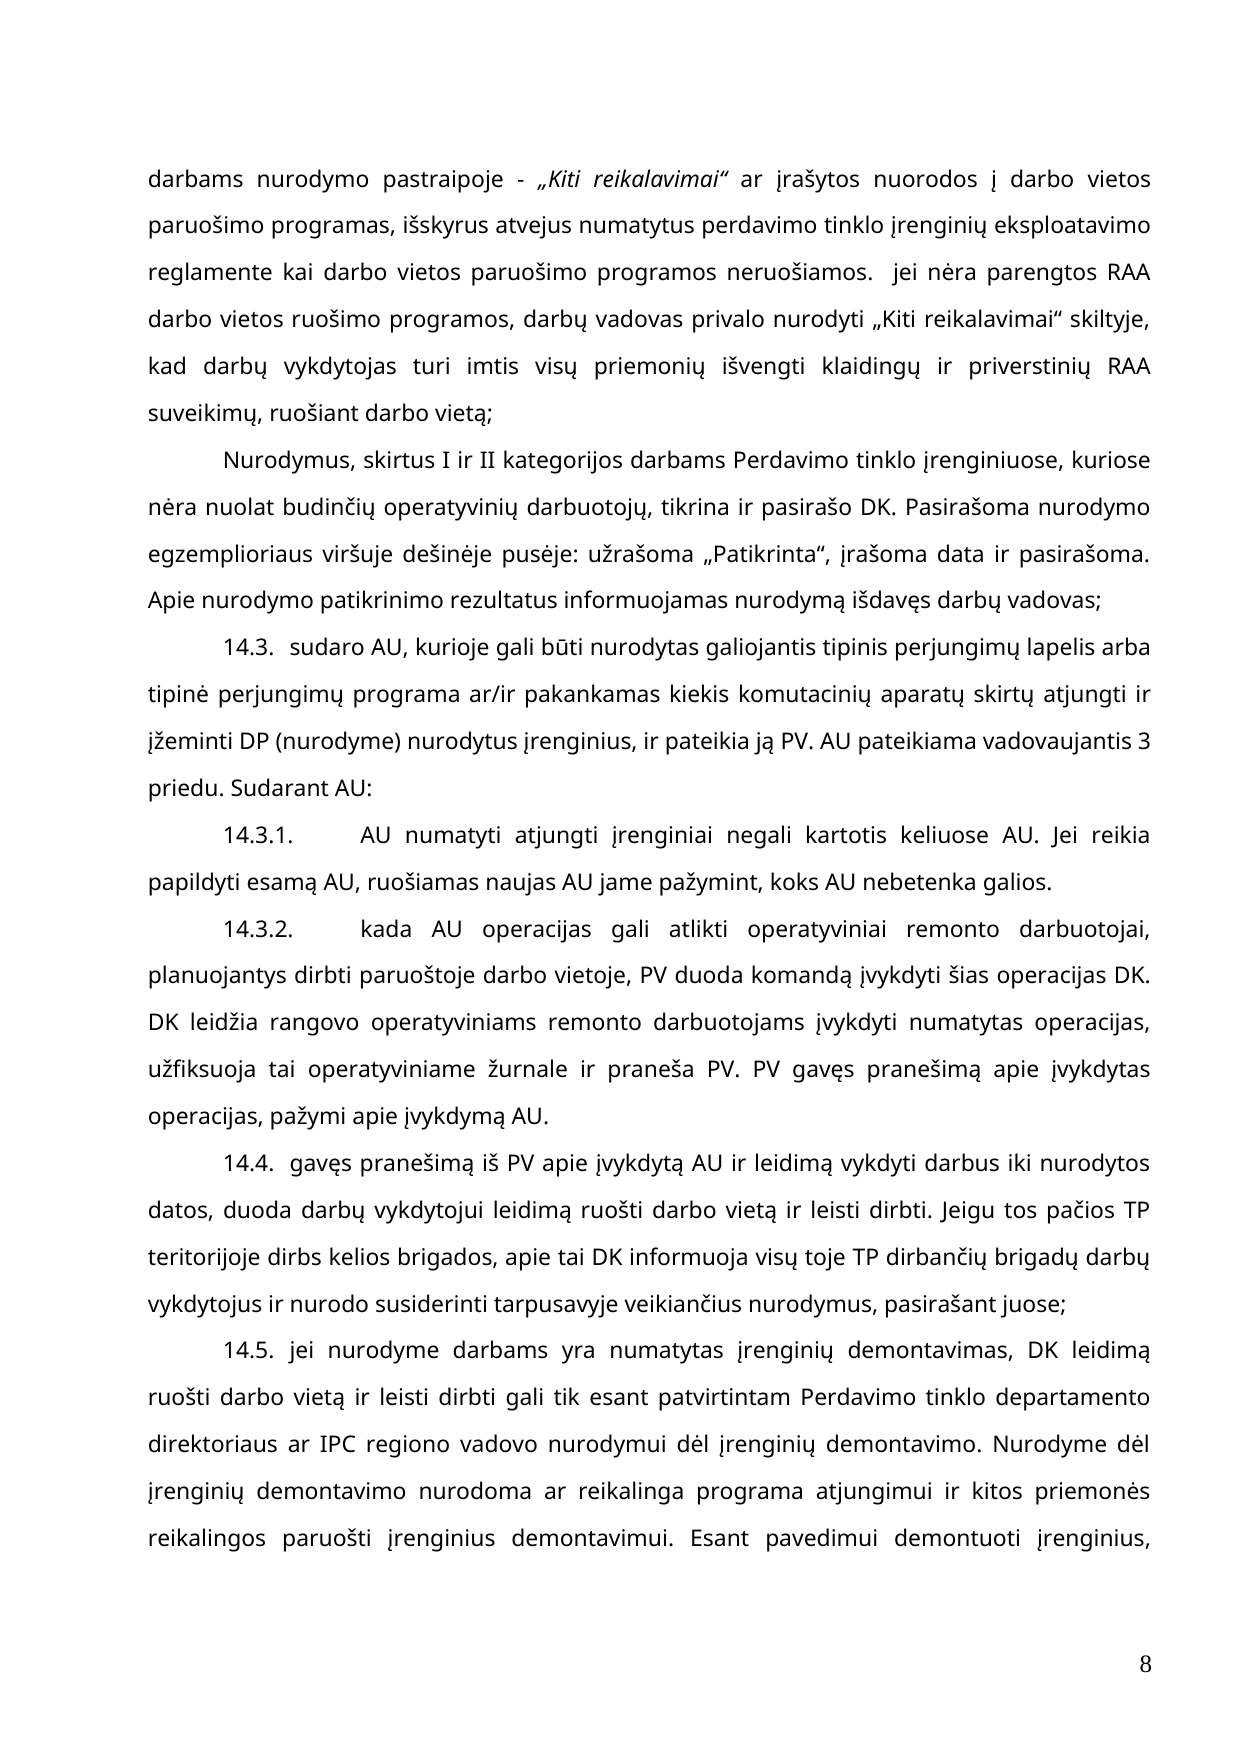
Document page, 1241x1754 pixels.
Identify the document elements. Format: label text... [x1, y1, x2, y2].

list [148, 162, 1152, 428]
list kada AU operacijas gali atlikti operatyviniai remonto darbuotojai, planuojantys dirbti paruoštoje darbo vietoje, PV duoda komandą įvykdyti šias operacijas DK. DK leidžia rangovo operatyviniams remonto darbuotojams įvykdyti numatytas operacijas, užfiksuoja tai operatyviniame žurnale ir praneša PV. PV gavęs pranešimą apie įvykdytas operacijas, pažymi apie įvykdymą AU. [148, 912, 1152, 1131]
list sudaro AU, kurioje gali būti nurodytas galiojantis tipinis perjungimų lapelis arba tipinė perjungimų programa ar/ir pakankamas kiekis komutacinių aparatų skirtų atjungti ir įžeminti DP (nurodyme) nurodytus įrenginius, ir pateikia ją PV. AU pateikiama vadovaujantis 3 priedu. Sudarant AU: [148, 631, 1152, 803]
list AU numatyti atjungti įrenginiai negali kartotis keliuose AU. Jei reikia papildyti esamą AU, ruošiamas naujas AU jame pažymint, koks AU nebetenka galios. [148, 819, 1152, 897]
text Nurodymus, skirtus I ir II kategorijos darbams Perdavimo tinklo įrenginiuose, kuriose nėra nuolat budinčių operatyvinių darbuotojų, tikrina ir pasirašo DK. Pasirašoma nurodymo egzemplioriaus viršuje dešinėje pusėje: užrašoma „Patikrinta“, įrašoma data ir pasirašoma. Apie nurodymo patikrinimo rezultatus informuojamas nurodymą išdavęs darbų vadovas; [148, 444, 1152, 616]
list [148, 1334, 1152, 1553]
list gavęs pranešimą iš PV apie įvykdytą AU ir leidimą vykdyti darbus iki nurodytos datos, duoda darbų vykdytojui leidimą ruošti darbo vietą ir leisti dirbti. Jeigu tos pačios TP teritorijoje dirbs kelios brigados, apie tai DK informuoja visų toje TP dirbančių brigadų darbų vykdytojus ir nurodo susiderinti tarpusavyje veikiančius nurodymus, pasirašant juose; [148, 1147, 1152, 1319]
